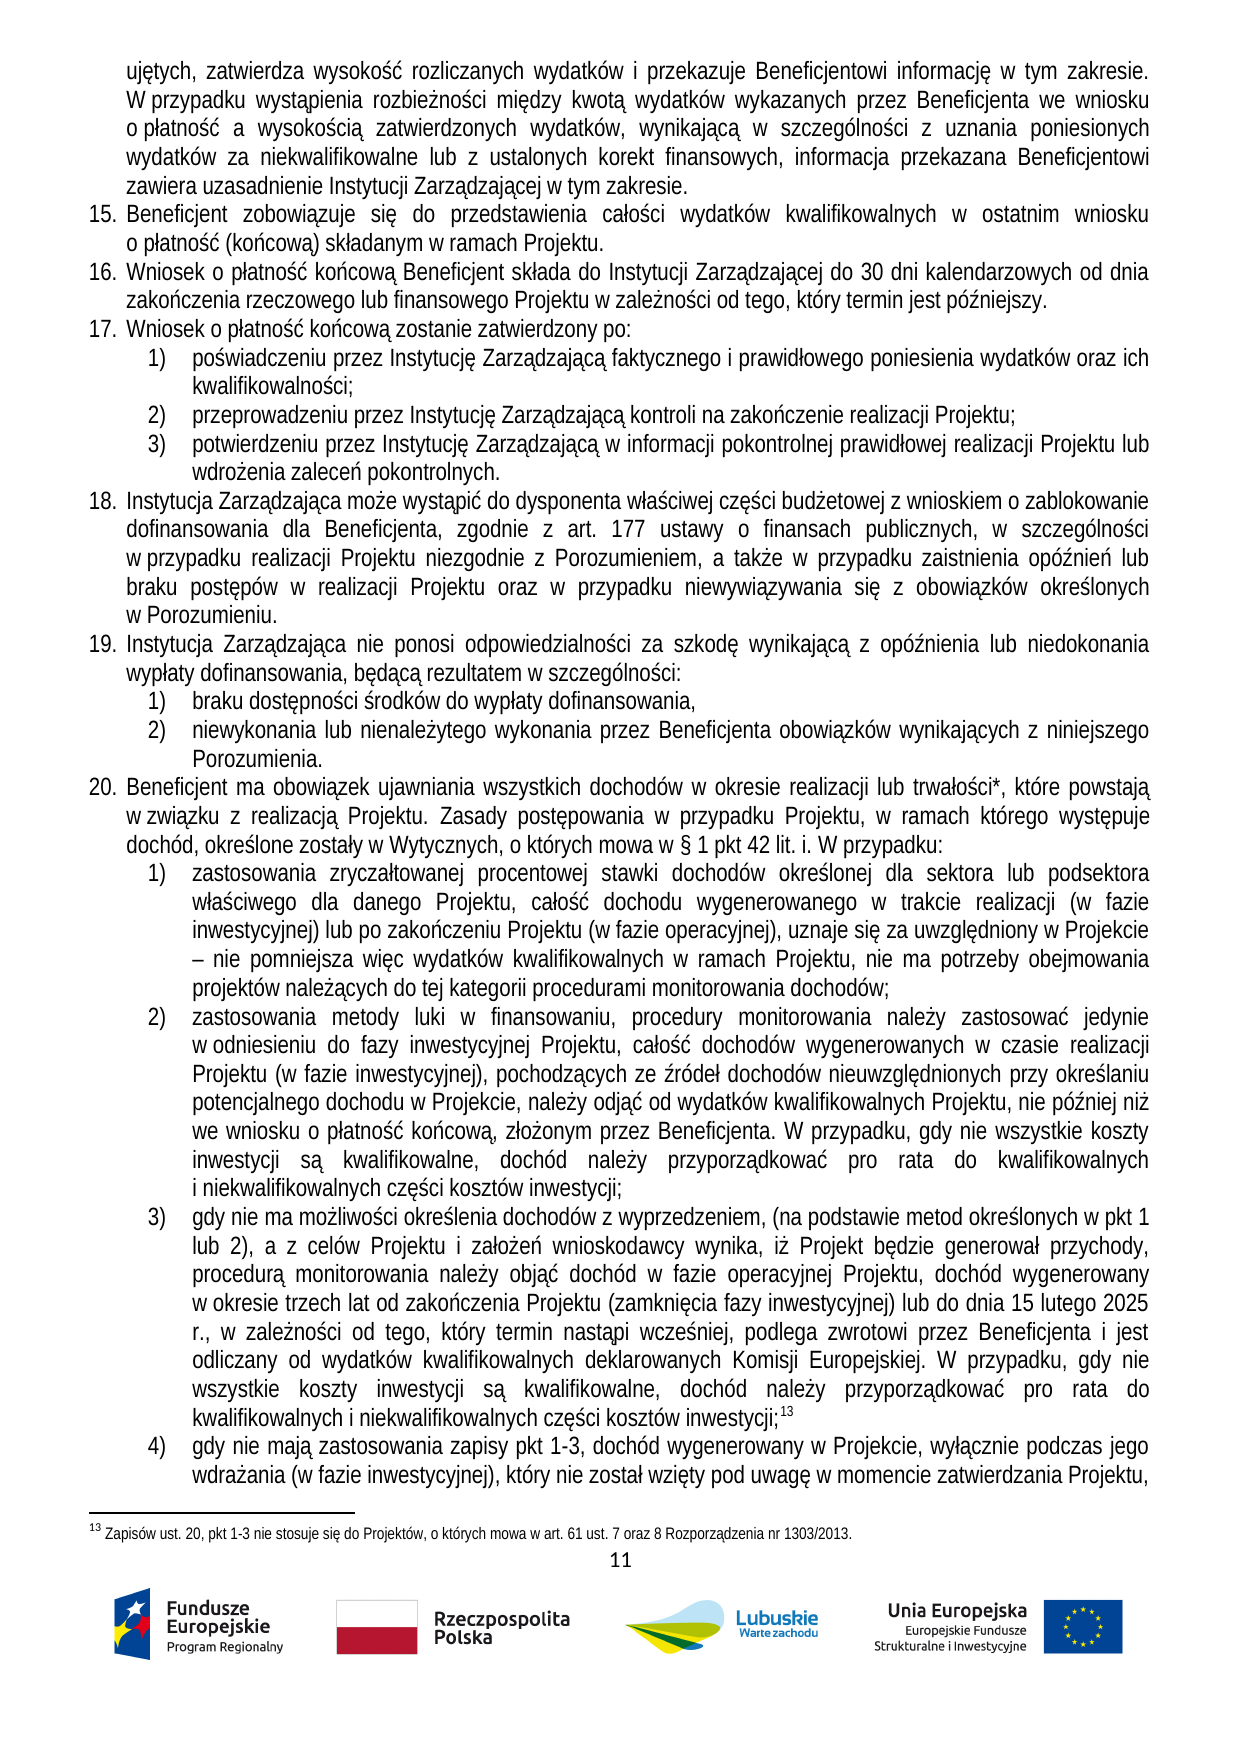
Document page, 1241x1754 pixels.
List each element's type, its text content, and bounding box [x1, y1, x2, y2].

list przeprowadzeniu przez Instytucję Zarządzającą kontroli na zakończenie realizacji Projektu; [148, 400, 1152, 428]
list zastosowania metody luki w finansowaniu, procedury monitorowania należy zastosować jedynie w odniesieniu do fazy inwestycyjnej Projektu, całość dochodów wygenerowanych w czasie realizacji Projektu (w fazie inwestycyjnej), pochodzących ze źródeł dochodów nieuwzględnionych przy określaniu potencjalnego dochodu w Projekcie, należy odjąć od wydatków kwalifikowalnych Projektu, nie później niż we wniosku o płatność końcową, złożonym przez Beneficjenta. W przypadku, gdy nie wszystkie koszty inwestycji są kwalifikowalne, dochód należy przyporządkować pro rata do kwalifikowalnych i niekwalifikowalnych części kosztów inwestycji; [148, 1001, 1152, 1202]
list Wniosek o płatność końcową zostanie zatwierdzony po: [89, 314, 1152, 343]
list Wniosek o płatność końcową Beneficjent składa do Instytucji Zarządzającej do 30 dni kalendarzowych od dnia zakończenia rzeczowego lub finansowego Projektu w zależności od tego, który termin jest późniejszy. [89, 257, 1152, 314]
list potwierdzeniu przez Instytucję Zarządzającą w informacji pokontrolnej prawidłowej realizacji Projektu lub wdrożenia zaleceń pokontrolnych. [148, 428, 1152, 486]
list Beneficjent ma obowiązek ujawniania wszystkich dochodów w okresie realizacji lub trwałości*, które powstają w związku z realizacją Projektu. Zasady postępowania w przypadku Projektu, w ramach którego występuje dochód, określone zostały w Wytycznych, o których mowa w § 1 pkt 42 lit. i. W przypadku: [89, 772, 1152, 858]
list zastosowania zryczałtowanej procentowej stawki dochodów określonej dla sektora lub podsektora właściwego dla danego Projektu, całość dochodu wygenerowanego w trakcie realizacji (w fazie inwestycyjnej) lub po zakończeniu Projektu (w fazie operacyjnej), uznaje się za uwzględniony w Projekcie – nie pomniejsza więc wydatków kwalifikowalnych w ramach Projektu, nie ma potrzeby obejmowania projektów należących do tej kategorii procedurami monitorowania dochodów; [148, 858, 1152, 1001]
list Instytucja Zarządzająca nie ponosi odpowiedzialności za szkodę wynikającą z opóźnienia lub niedokonania wypłaty dofinansowania, będącą rezultatem w szczególności: [89, 629, 1152, 686]
list poświadczeniu przez Instytucję Zarządzającą faktycznego i prawidłowego poniesienia wydatków oraz ich kwalifikowalności; [148, 343, 1152, 400]
list gdy nie ma możliwości określenia dochodów z wyprzedzeniem, (na podstawie metod określonych w pkt 1 lub 2), a z celów Projektu i założeń wnioskodawcy wynika, iż Projekt będzie generował przychody, procedurą monitorowania należy objąć dochód w fazie operacyjnej Projektu, dochód wygenerowany w okresie trzech lat od zakończenia Projektu (zamknięcia fazy inwestycyjnej) lub do dnia 15 lutego 2025 r., w zależności od tego, który termin nastąpi wcześniej, podlega zwrotowi przez Beneficjenta i jest odliczany od wydatków kwalifikowalnych deklarowanych Komisji Europejskiej. W przypadku, gdy nie wszystkie koszty inwestycji są kwalifikowalne, dochód należy przyporządkować pro rata do kwalifikowalnych i niekwalifikowalnych części kosztów inwestycji; [148, 1202, 1152, 1431]
list Beneficjent zobowiązuje się do przedstawienia całości wydatków kwalifikowalnych w ostatnim wniosku o płatność (końcową) składanym w ramach Projektu. [89, 199, 1152, 257]
picture [88, 1572, 1152, 1681]
list niewykonania lub nienależytego wykonania przez Beneficjenta obowiązków wynikających z niniejszego Porozumienia. [148, 715, 1152, 772]
list braku dostępności środków do wypłaty dofinansowania, [148, 686, 1152, 715]
list Instytucja Zarządzająca może wystąpić do dysponenta właściwej części budżetowej z wnioskiem o zablokowanie dofinansowania dla Beneficjenta, zgodnie z art. 177 ustawy o finansach publicznych, w szczególności w przypadku realizacji Projektu niezgodnie z Porozumieniem, a także w przypadku zaistnienia opóźnień lub braku postępów w realizacji Projektu oraz w przypadku niewywiązywania się z obowiązków określonych w Porozumieniu. [89, 486, 1152, 629]
